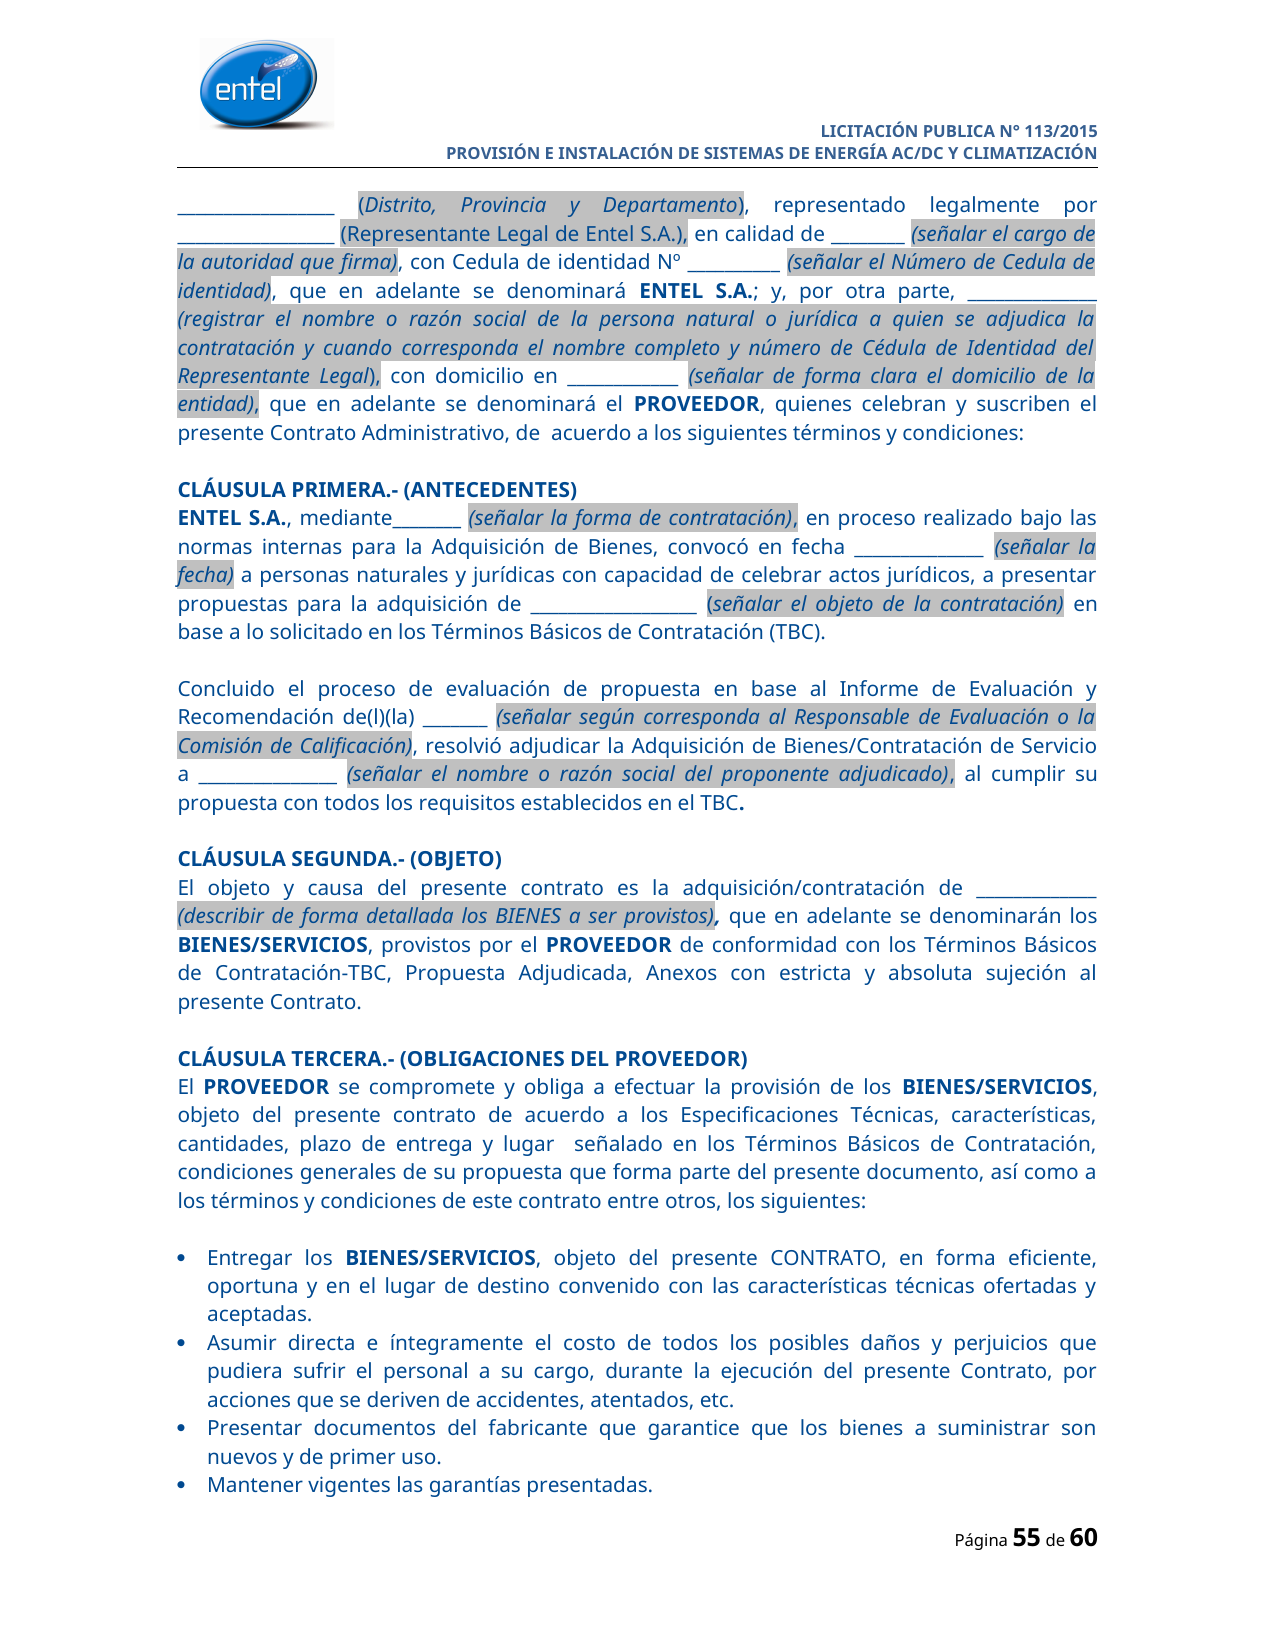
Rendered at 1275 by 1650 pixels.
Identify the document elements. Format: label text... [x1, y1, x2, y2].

text CLÁUSULA SEGUNDA.- (OBJETO) [177, 844, 1098, 873]
text El PROVEEDOR se compromete y obliga a efectuar la provisión de los BIENES/SERVICIOS, objeto del presente contrato de acuerdo a los Especificaciones Técnicas, características, cantidades, plazo de entrega y lugar señalado en los Términos Básicos de Contratación, condiciones generales de su propuesta que forma parte del presente documento, así como a los términos y condiciones de este contrato entre otros, los siguientes: [177, 1072, 1098, 1214]
text CLÁUSULA TERCERA.- (OBLIGACIONES DEL PROVEEDOR) [177, 1044, 1098, 1072]
text ENTEL S.A., mediante________ (señalar la forma de contratación), en proceso realizado bajo las normas internas para la Adquisición de Bienes, convocó en fecha ______________ (señalar la fecha) a personas naturales y jurídicas con capacidad de celebrar actos jurídicos, a presentar propuestas para la adquisición de __________________ (señalar el objeto de la contratación) en base a lo solicitado en los Términos Básicos de Contratación (TBC). [177, 503, 1098, 646]
list Presentar documentos del fabricante que garantice que los bienes a suministrar son nuevos y de primer uso. [177, 1413, 1098, 1470]
text El objeto y causa del presente contrato es la adquisición/contratación de _____________ (describir de forma detallada los BIENES a ser provistos), que en adelante se denominarán los BIENES/SERVICIOS, provistos por el PROVEEDOR de conformidad con los Términos Básicos de Contratación-TBC, Propuesta Adjudicada, Anexos con estricta y absoluta sujeción al presente Contrato. [177, 873, 1098, 1015]
picture [199, 38, 335, 130]
list Entregar los BIENES/SERVICIOS, objeto del presente CONTRATO, en forma eficiente, oportuna y en el lugar de destino convenido con las características técnicas ofertadas y aceptadas. [177, 1243, 1098, 1328]
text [177, 191, 1098, 446]
list Asumir directa e íntegramente el costo de todos los posibles daños y perjuicios que pudiera sufrir el personal a su cargo, durante la ejecución del presente Contrato, por acciones que se deriven de accidentes, atentados, etc. [177, 1328, 1098, 1413]
list Mantener vigentes las garantías presentadas. [177, 1470, 1098, 1499]
text CLÁUSULA PRIMERA.- (ANTECEDENTES) [177, 475, 1098, 503]
text Concluido el proceso de evaluación de propuesta en base al Informe de Evaluación y Recomendación de(l)(la) _______ (señalar según corresponda al Responsable de Evaluación o la Comisión de Calificación), resolvió adjudicar la Adquisición de Bienes/Contratación de Servicio a _______________ (señalar el nombre o razón social del proponente adjudicado), al cumplir su propuesta con todos los requisitos establecidos en el TBC. [177, 674, 1098, 816]
